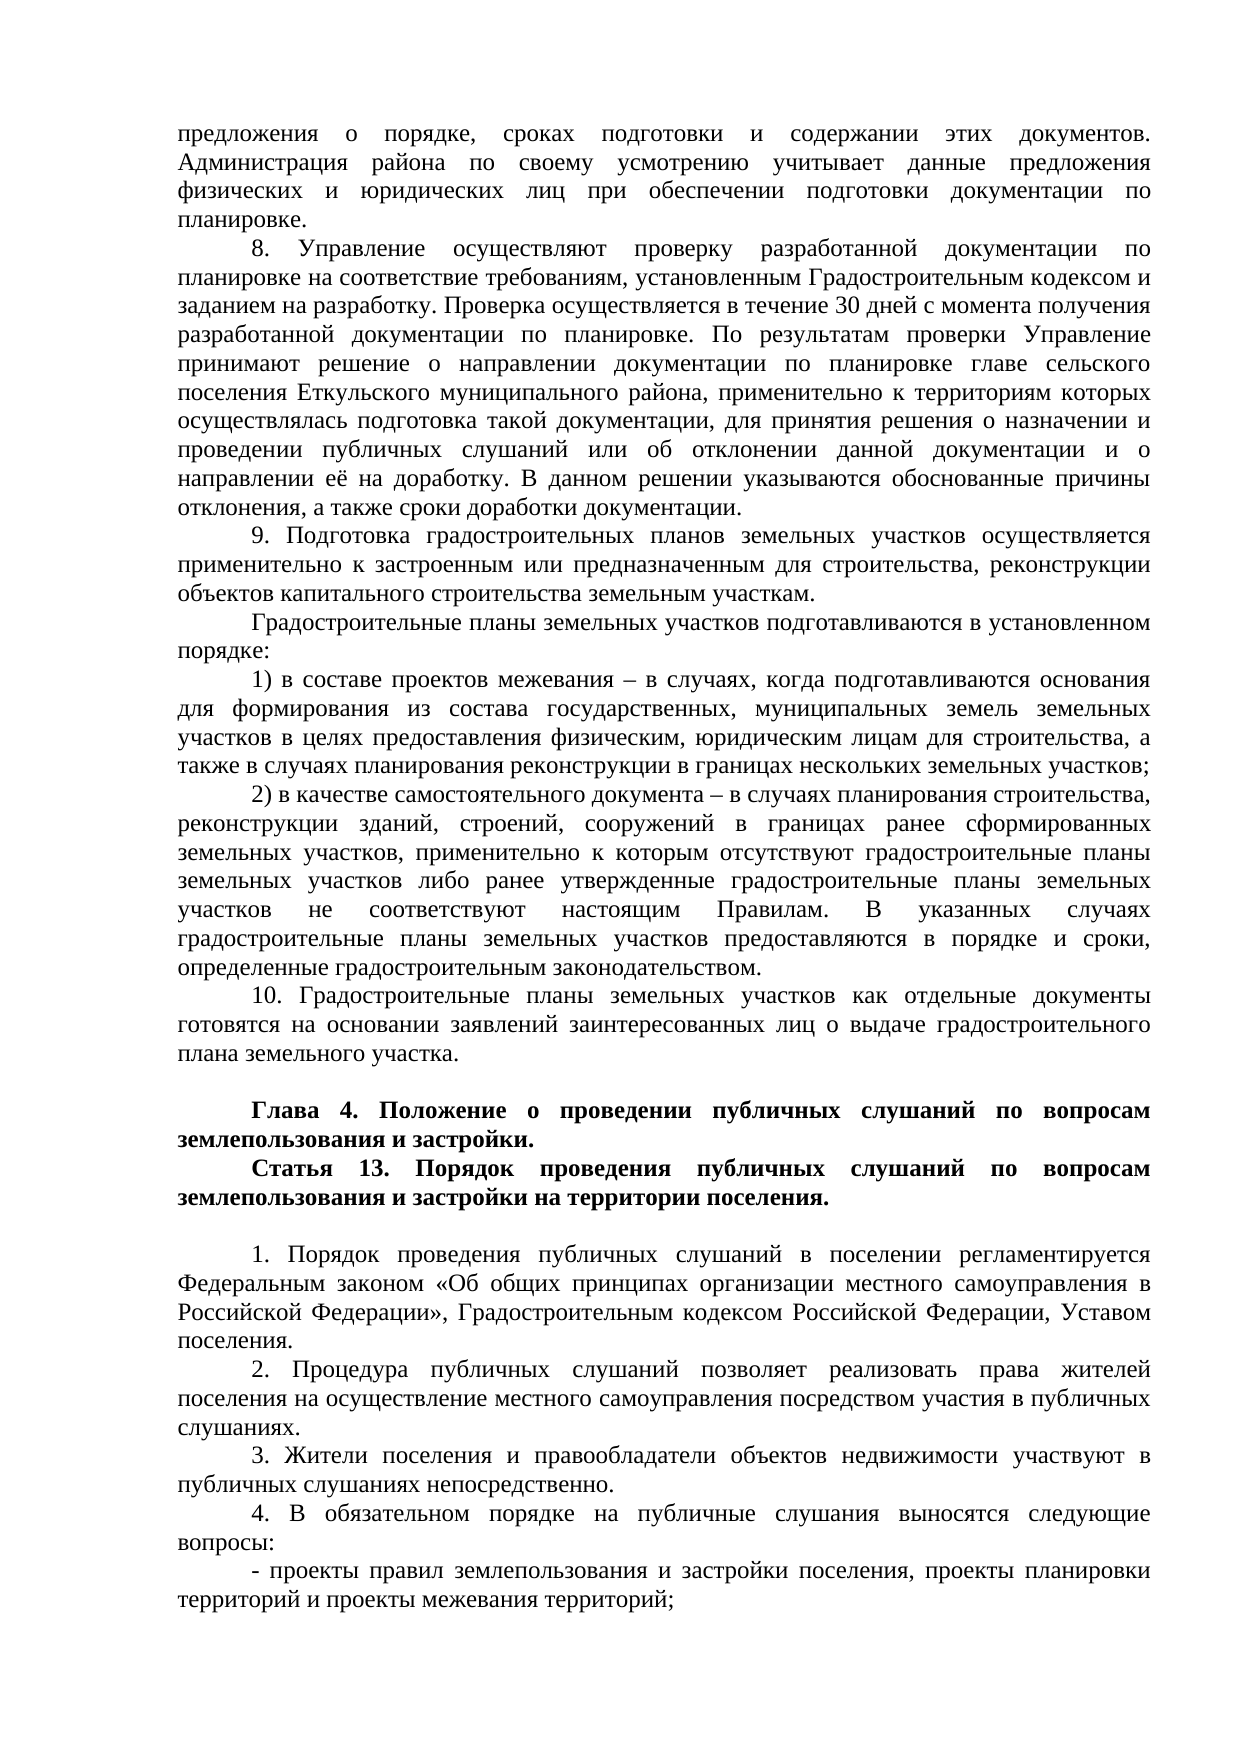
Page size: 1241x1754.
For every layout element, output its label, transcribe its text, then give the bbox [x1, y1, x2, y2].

text Глава 4. Положение о проведении публичных слушаний по вопросам землепользования и застройки. [177, 1096, 1152, 1153]
text Статья 13. Порядок проведения публичных слушаний по вопросам землепользования и застройки на территории поселения. [177, 1153, 1152, 1211]
text 4. В обязательном порядке на публичные слушания выносятся следующие вопросы: [177, 1498, 1152, 1556]
text 3. Жители поселения и правообладатели объектов недвижимости участвуют в публичных слушаниях непосредственно. [177, 1441, 1152, 1498]
text - проекты правил землепользования и застройки поселения, проекты планировки территорий и проекты межевания территорий; [177, 1556, 1152, 1613]
text 2. Процедура публичных слушаний позволяет реализовать права жителей поселения на осуществление местного самоуправления посредством участия в публичных слушаниях. [177, 1354, 1152, 1441]
text 10. Градостроительные планы земельных участков как отдельные документы готовятся на основании заявлений заинтересованных лиц о выдаче градостроительного плана земельного участка. [177, 981, 1152, 1067]
text 9. Подготовка градостроительных планов земельных участков осуществляется применительно к застроенным или предназначенным для строительства, реконструкции объектов капитального строительства земельным участкам. [177, 521, 1152, 607]
text Градостроительные планы земельных участков подготавливаются в установленном порядке: [177, 607, 1152, 664]
text 2) в качестве самостоятельного документа – в случаях планирования строительства, реконструкции зданий, строений, сооружений в границах ранее сформированных земельных участков, применительно к которым отсутствуют градостроительные планы земельных участков либо ранее утвержденные градостроительные планы земельных участков не соответствуют настоящим Правилам. В указанных случаях градостроительные планы земельных участков предоставляются в порядке и сроки, определенные градостроительным законодательством. [177, 779, 1152, 981]
text 1. Порядок проведения публичных слушаний в поселении регламентируется Федеральным законом «Об общих принципах организации местного самоуправления в Российской Федерации», Градостроительным кодексом Российской Федерации, Уставом поселения. [177, 1239, 1152, 1354]
text 8. Управление осуществляют проверку разработанной документации по планировке на соответствие требованиям, установленным Градостроительным кодексом и заданием на разработку. Проверка осуществляется в течение 30 дней с момента получения разработанной документации по планировке. По результатам проверки Управление принимают решение о направлении документации по планировке главе сельского поселения Еткульского муниципального района, применительно к территориям которых осуществлялась подготовка такой документации, для принятия решения о назначении и проведении публичных слушаний или об отклонении данной документации и о направлении её на доработку. В данном решении указываются обоснованные причины отклонения, а также сроки доработки документации. [177, 233, 1152, 521]
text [177, 118, 1152, 233]
text 1) в составе проектов межевания – в случаях, когда подготавливаются основания для формирования из состава государственных, муниципальных земель земельных участков в целях предоставления физическим, юридическим лицам для строительства, а также в случаях планирования реконструкции в границах нескольких земельных участков; [177, 664, 1152, 779]
